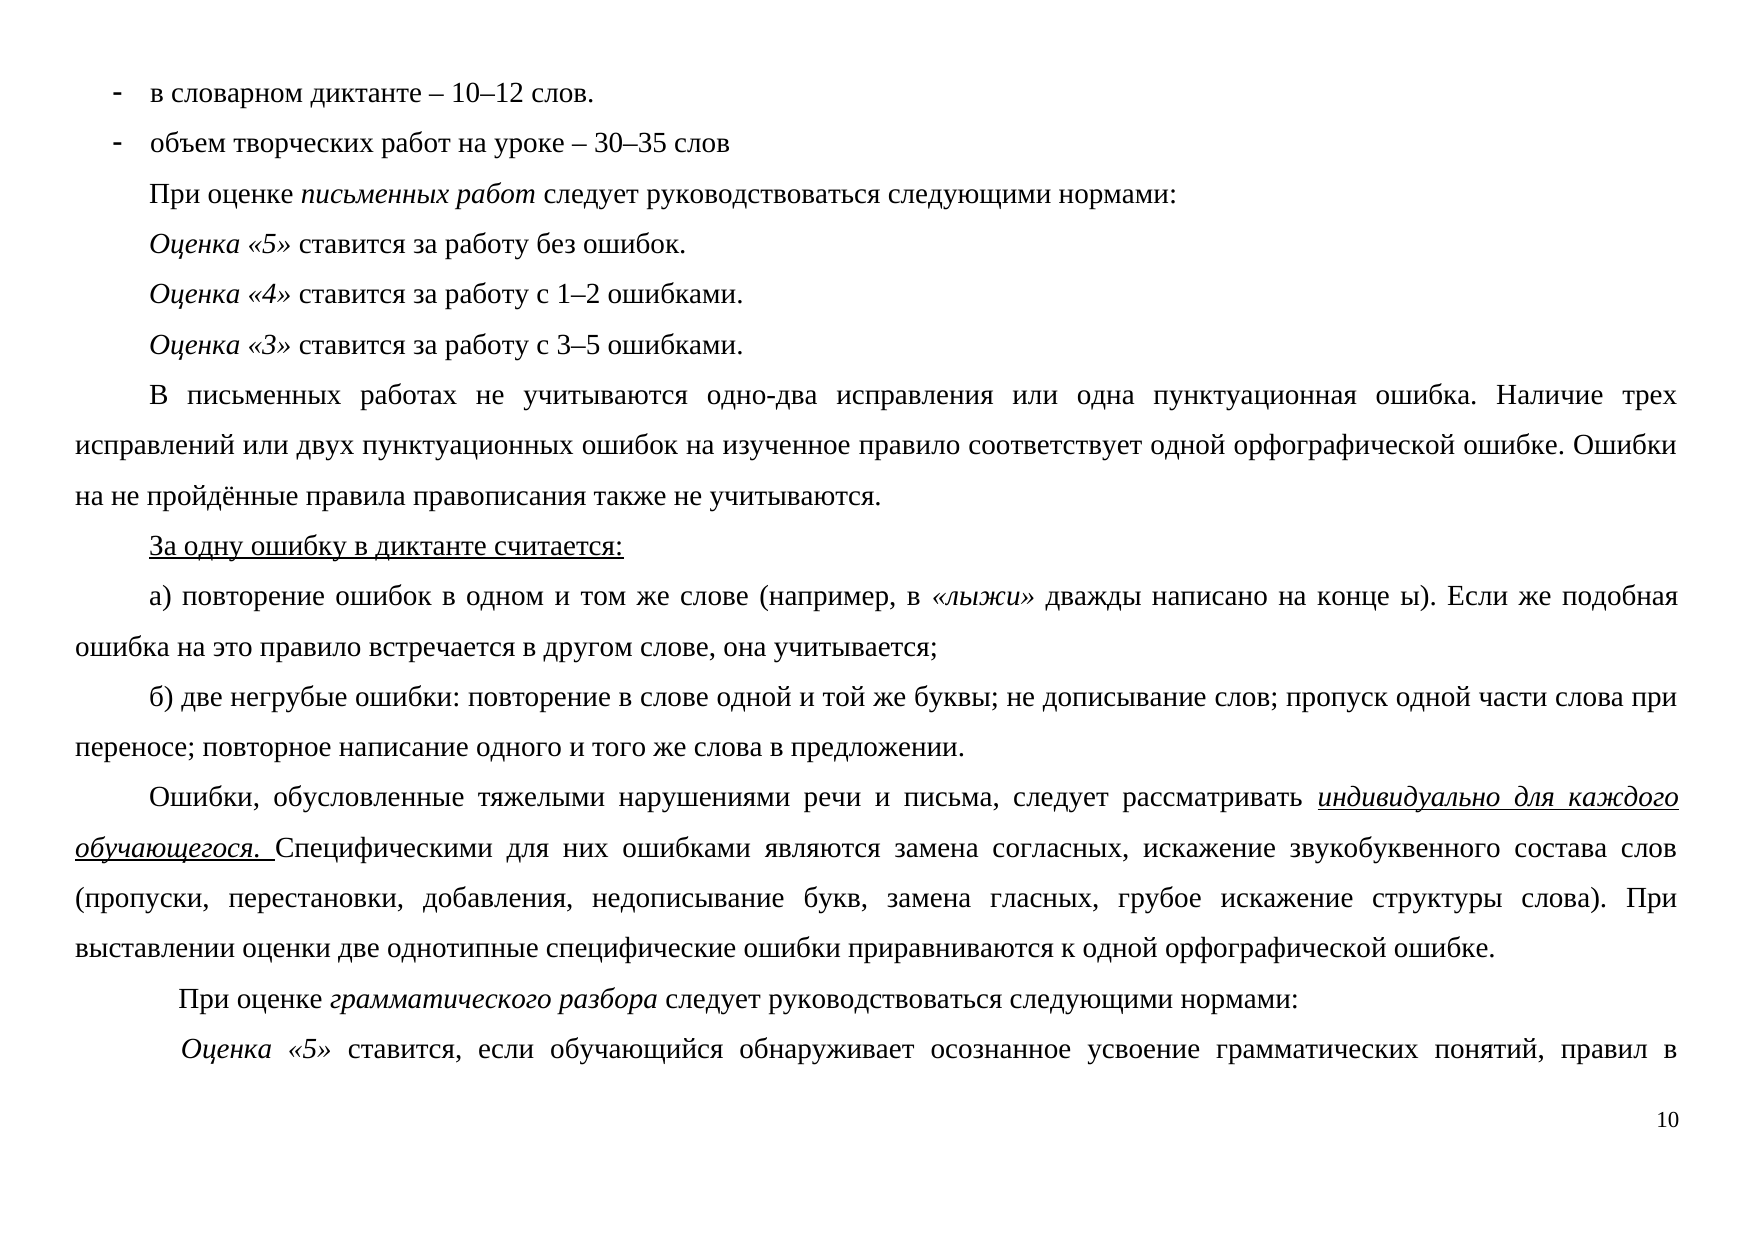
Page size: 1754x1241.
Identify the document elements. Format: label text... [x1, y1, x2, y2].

text В письменных работах не учитываются одно-два исправления или одна пунктуационная ошибка. Наличие трех исправлений или двух пунктуационных ошибок на изученное правило соответствует одной орфографической ошибке. Ошибки на не пройдённые правила правописания также не учитываются. [75, 377, 1679, 511]
text Оценка «5» ставится за работу без ошибок. [75, 226, 1679, 260]
text При оценке письменных работ следует руководствоваться следующими нормами: [75, 176, 1679, 209]
text За одну ошибку в диктанте считается: [75, 528, 1679, 562]
list объем творческих работ на уроке – 30–35 слов [112, 125, 1679, 159]
text Оценка «4» ставится за работу с 1–2 ошибками. [75, 276, 1679, 310]
text б) две негрубые ошибки: повторение в слове одной и той же буквы; не дописывание слов; пропуск одной части слова при переносе; повторное написание одного и того же слова в предложении. [75, 679, 1679, 763]
list в словарном диктанте – 10–12 слов. [112, 75, 1679, 109]
text Ошибки, обусловленные тяжелыми нарушениями речи и письма, следует рассматривать индивидуально для каждого обучающегося. Специфическими для них ошибками являются замена согласных, искажение звукобуквенного состава слов (пропуски, перестановки, добавления, недописывание букв, замена гласных, грубое искажение структуры слова). При выставлении оценки две однотипные специфические ошибки приравниваются к одной орфографической ошибке. [75, 779, 1679, 964]
text При оценке грамматического разбора следует руководствоваться следующими нормами: [75, 981, 1679, 1014]
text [75, 1031, 1679, 1065]
text Оценка «3» ставится за работу с 3–5 ошибками. [75, 327, 1679, 360]
text а) повторение ошибок в одном и том же слове (например, в «лыжи» дважды написано на конце ы). Если же подобная ошибка на это правило встречается в другом слове, она учитывается; [75, 578, 1679, 662]
